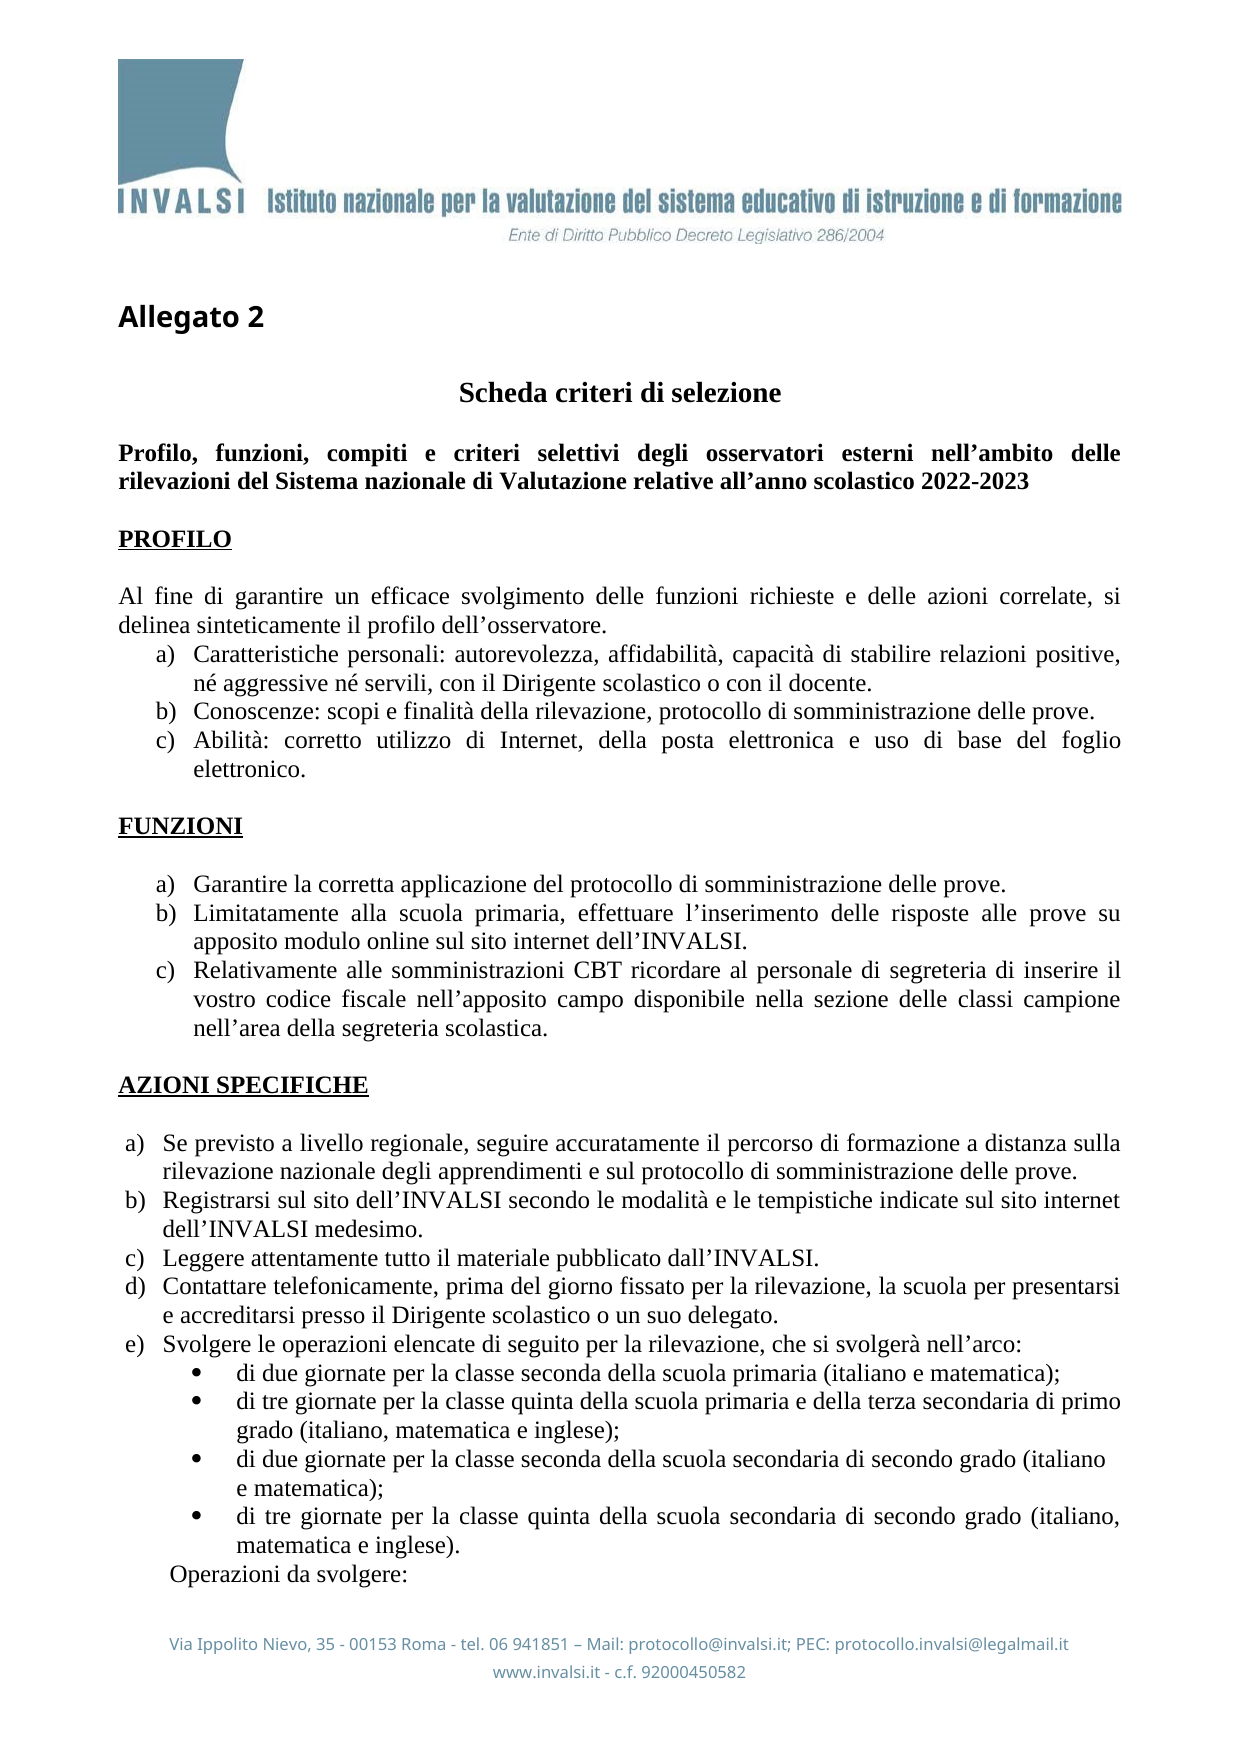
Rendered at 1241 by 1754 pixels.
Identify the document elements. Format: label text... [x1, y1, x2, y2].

list di due giornate per la classe seconda della scuola secondaria di secondo grado (italiano e matematica); [192, 1444, 1122, 1501]
text Al fine di garantire un efficace svolgimento delle funzioni richieste e delle azioni correlate, si delinea sinteticamente il profilo dell’osservatore. [118, 581, 1122, 639]
list Contattare telefonicamente, prima del giorno fissato per la rilevazione, la scuola per presentarsi e accreditarsi presso il Dirigente scolastico o un suo delegato. [125, 1271, 1122, 1329]
list Conoscenze: scopi e finalità della rilevazione, protocollo di somministrazione delle prove. [156, 696, 1122, 725]
text Allegato 2 [118, 296, 1122, 336]
list Garantire la corretta applicazione del protocollo di somministrazione delle prove. [156, 869, 1122, 898]
text Scheda criteri di selezione [118, 375, 1122, 409]
text FUNZIONI [118, 811, 1122, 840]
list Caratteristiche personali: autorevolezza, affidabilità, capacità di stabilire relazioni positive, né aggressive né servili, con il Dirigente scolastico o con il docente. [156, 639, 1122, 696]
list Svolgere le operazioni elencate di seguito per la rilevazione, che si svolgerà nell’arco: [125, 1329, 1122, 1358]
text Operazioni da svolgere: [169, 1559, 1122, 1588]
list Se previsto a livello regionale, seguire accuratamente il percorso di formazione a distanza sulla rilevazione nazionale degli apprendimenti e sul protocollo di somministrazione delle prove. [125, 1128, 1122, 1185]
list di due giornate per la classe seconda della scuola primaria (italiano e matematica); [192, 1358, 1122, 1386]
list Registrarsi sul sito dell’INVALSI secondo le modalità e le tempistiche indicate sul sito internet dell’INVALSI medesimo. [125, 1185, 1122, 1243]
text PROFILO [118, 524, 1122, 553]
text AZIONI SPECIFICHE [118, 1070, 1122, 1099]
list Abilità: corretto utilizzo di Internet, della posta elettronica e uso di base del foglio elettronico. [156, 725, 1122, 783]
list di tre giornate per la classe quinta della scuola primaria e della terza secondaria di primo grado (italiano, matematica e inglese); [192, 1386, 1122, 1444]
list Relativamente alle somministrazioni CBT ricordare al personale di segreteria di inserire il vostro codice fiscale nell’apposito campo disponibile nella sezione delle classi campione nell’area della segreteria scolastica. [156, 955, 1122, 1041]
picture [118, 59, 1122, 244]
list Leggere attentamente tutto il materiale pubblicato dall’INVALSI. [125, 1243, 1122, 1271]
list Limitatamente alla scuola primaria, effettuare l’inserimento delle risposte alle prove su apposito modulo online sul sito internet dell’INVALSI. [156, 898, 1122, 955]
text Profilo, funzioni, compiti e criteri selettivi degli osservatori esterni nell’ambito delle rilevazioni del Sistema nazionale di Valutazione relative all’anno scolastico 2022-2023 [118, 438, 1122, 495]
list di tre giornate per la classe quinta della scuola secondaria di secondo grado (italiano, matematica e inglese). [192, 1501, 1122, 1559]
